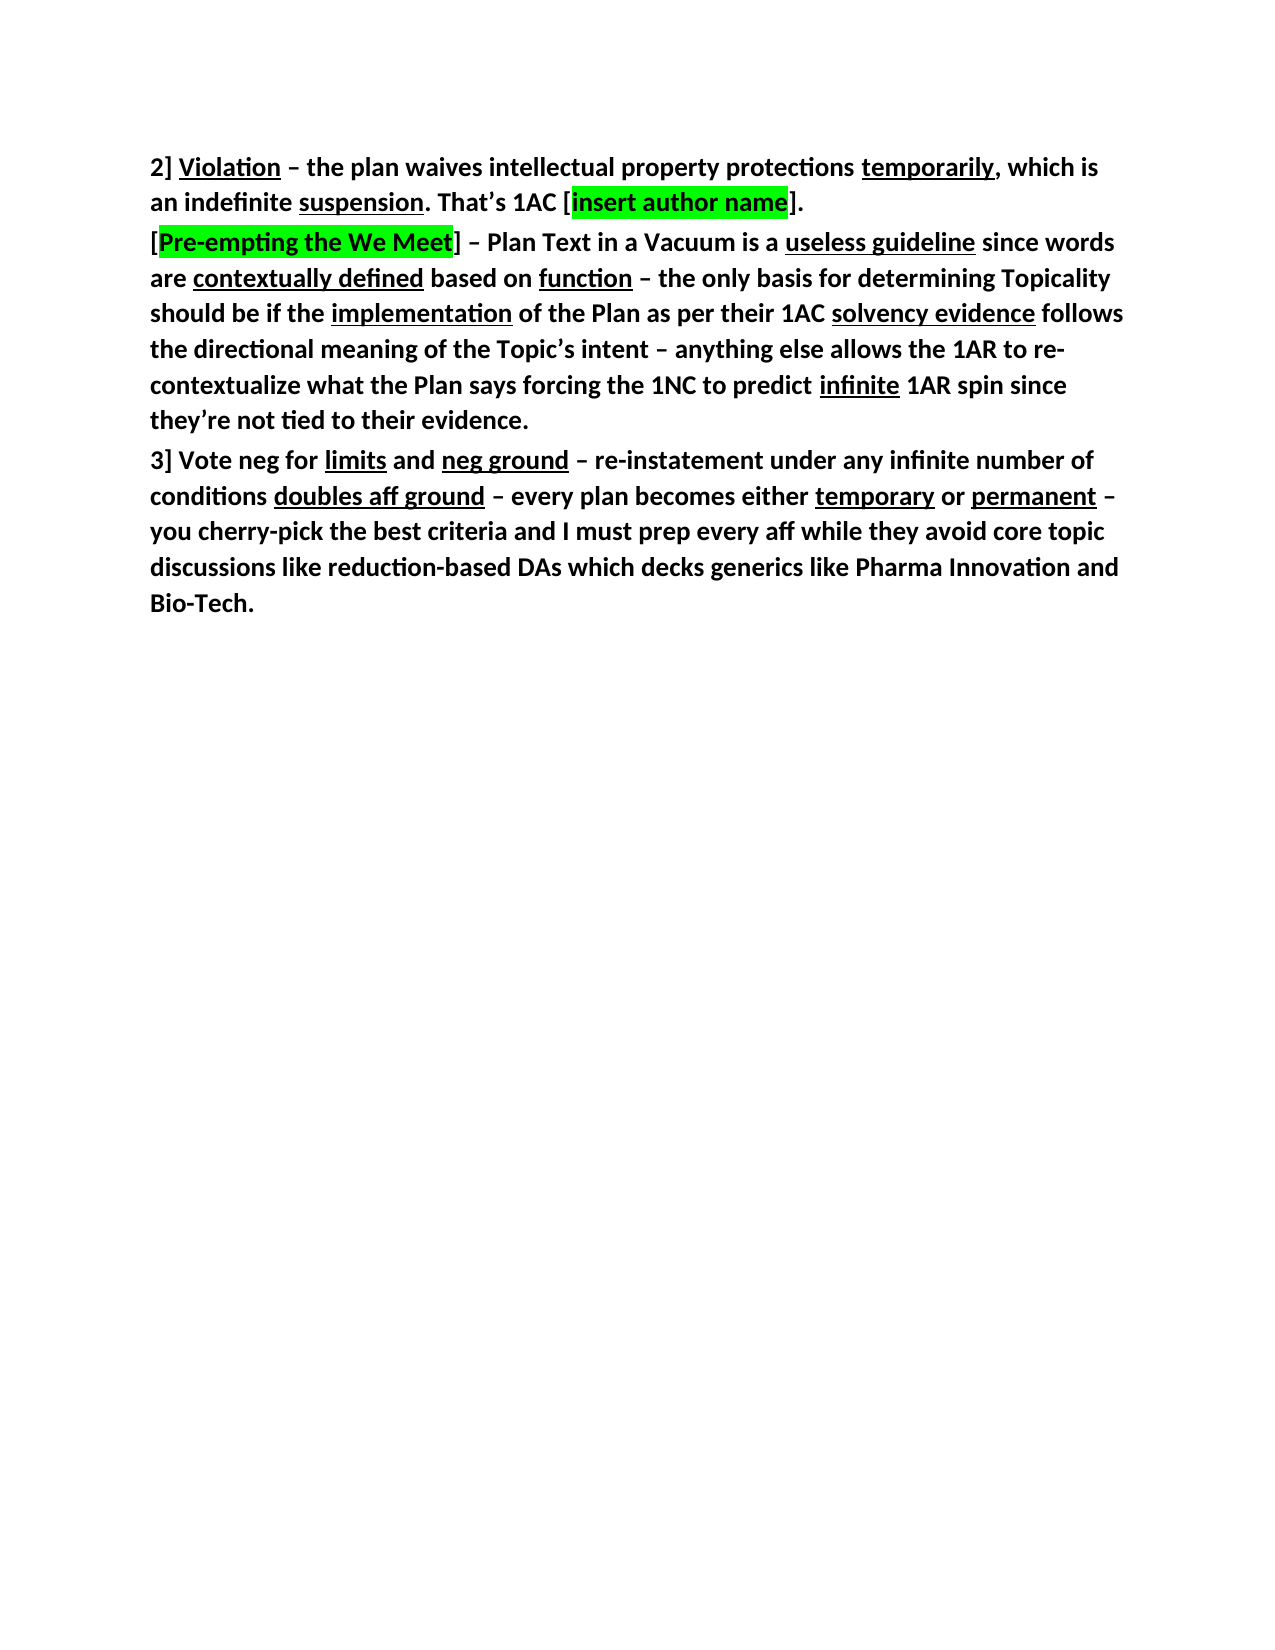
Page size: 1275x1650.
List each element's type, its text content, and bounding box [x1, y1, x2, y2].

subtitle [Pre-empting the We Meet] – Plan Text in a Vacuum is a useless guideline since words are contextually defined based on function – the only basis for determining Topicality should be if the implementation of the Plan as per their 1AC solvency evidence follows the directional meaning of the Topic’s intent – anything else allows the 1AR to re-contextualize what the Plan says forcing the 1NC to predict infinite 1AR spin since they’re not tied to their evidence. [150, 225, 1125, 437]
subtitle 2] Violation – the plan waives intellectual property protections temporarily, which is an indefinite suspension. That’s 1AC [insert author name]. [150, 150, 1125, 219]
subtitle 3] Vote neg for limits and neg ground – re-instatement under any infinite number of conditions doubles aff ground – every plan becomes either temporary or permanent – you cherry-pick the best criteria and I must prep every aff while they avoid core topic discussions like reduction-based DAs which decks generics like Pharma Innovation and Bio-Tech. [150, 443, 1125, 619]
